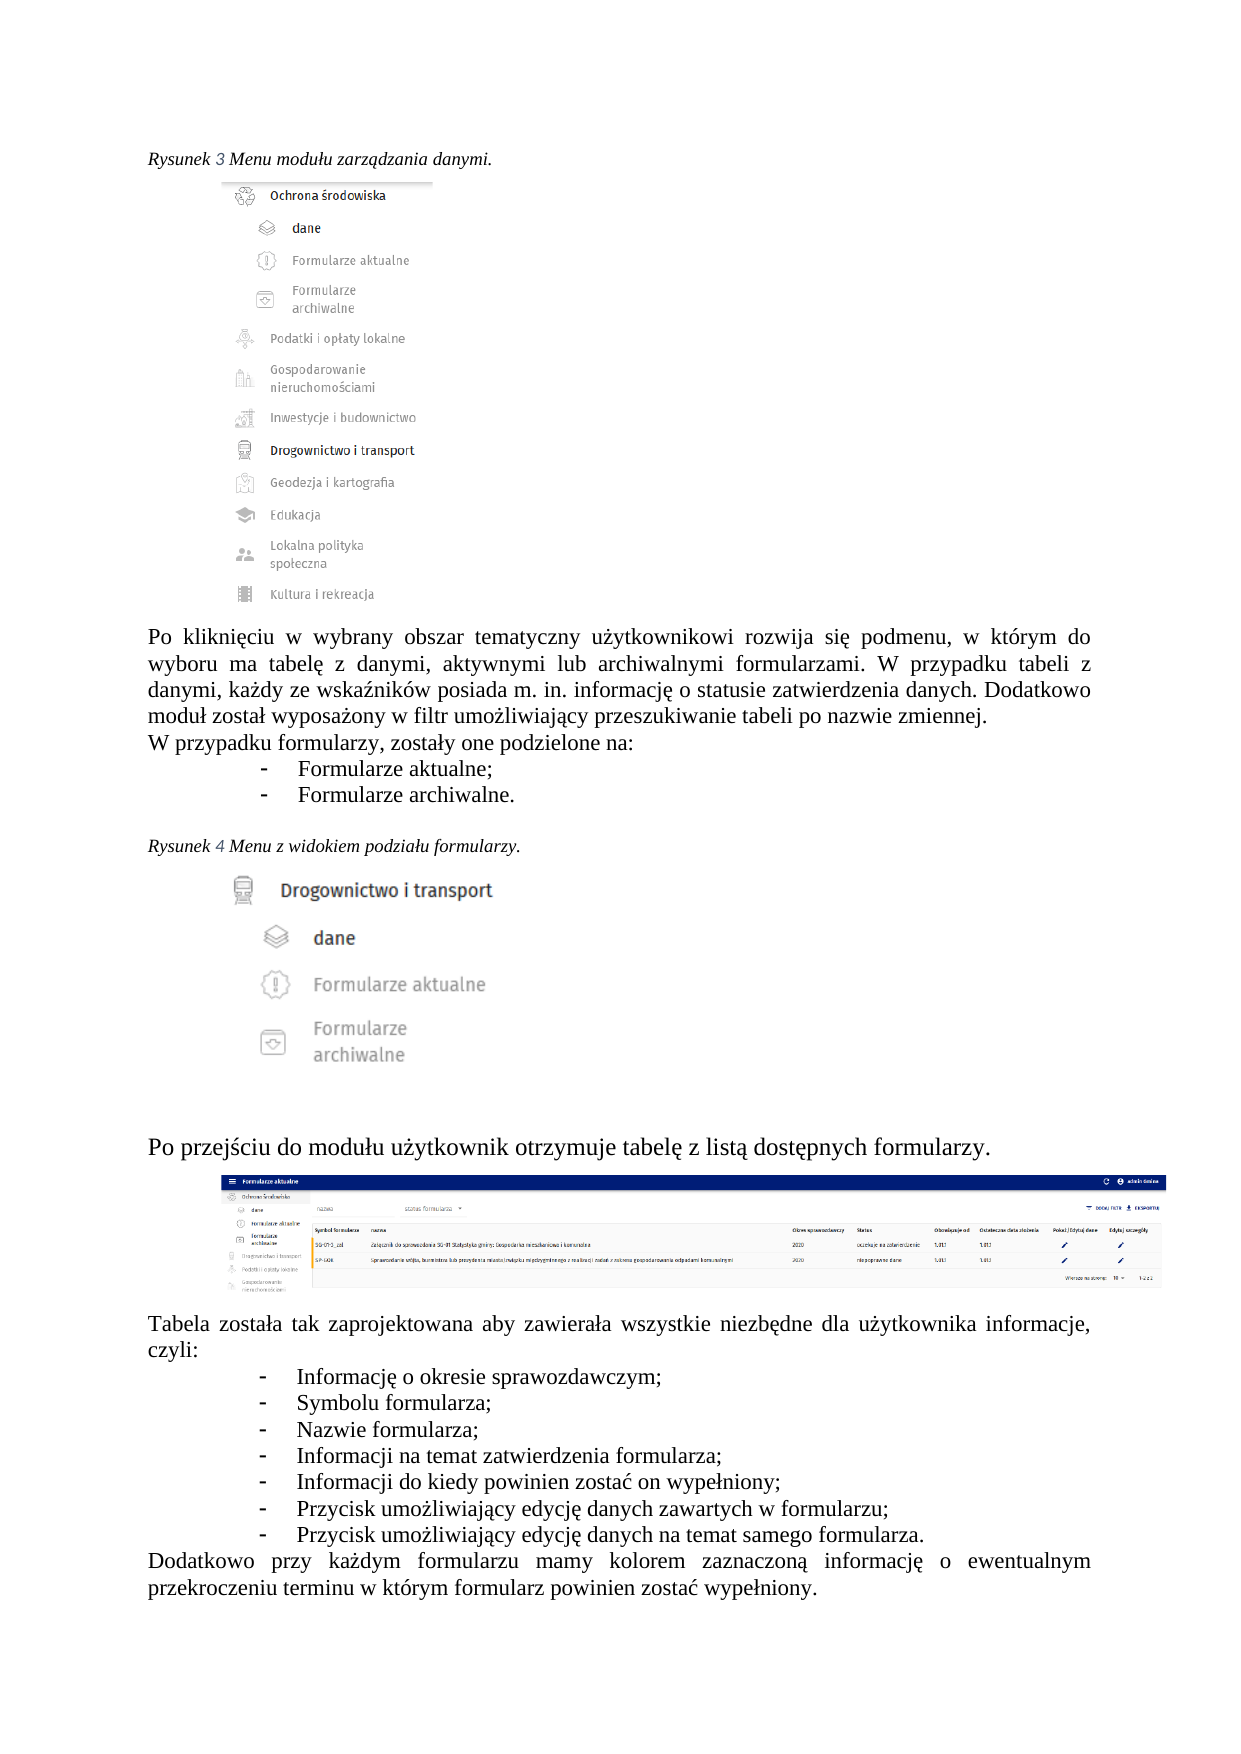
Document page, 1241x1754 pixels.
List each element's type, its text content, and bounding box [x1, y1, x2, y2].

list Informacji na temat zatwierdzenia formularza; [259, 1442, 1093, 1468]
list Formularze aktualne; [260, 755, 1093, 782]
picture [221, 868, 517, 1075]
text Tabela została tak zaprojektowana aby zawierała wszystkie niezbędne dla użytkownika informacje, czyli: [148, 1310, 1093, 1363]
text Po kliknięciu w wybrany obszar tematyczny użytkownikowi rozwija się podmenu, w którym do wyboru ma tabelę z danymi, aktywnymi lub archiwalnymi formularzami. W przypadku tabeli z danymi, każdy ze wskaźników posiada m. in. informację o statusie zatwierdzenia danych. Dodatkowo moduł został wyposażony w filtr umożliwiający przeszukiwanie tabeli po nazwie zmiennej. [148, 623, 1093, 729]
text W przypadku formularzy, zostały one podzielone na: [148, 729, 1093, 755]
picture [221, 182, 433, 609]
text Dodatkowo przy każdym formularzu mamy kolorem zaznaczoną informację o ewentualnym przekroczeniu terminu w którym formularz powinien zostać wypełniony. [148, 1547, 1093, 1600]
list Informacji do kiedy powinien zostać on wypełniony; [259, 1468, 1093, 1495]
list Informację o okresie sprawozdawczym; [259, 1363, 1093, 1389]
list Formularze archiwalne. [260, 782, 1093, 808]
list Przycisk umożliwiający edycję danych zawartych w formularzu; [259, 1495, 1093, 1521]
list Przycisk umożliwiający edycję danych na temat samego formularza. [259, 1521, 1093, 1547]
list Nazwie formularza; [259, 1416, 1093, 1442]
text Rysunek 3 Menu modułu zarządzania danymi. [148, 148, 1093, 171]
text Po przejściu do modułu użytkownik otrzymuje tabelę z listą dostępnych formularzy. [148, 1132, 1093, 1161]
list Symbolu formularza; [259, 1389, 1093, 1416]
text Rysunek 4 Menu z widokiem podziału formularzy. [148, 834, 1093, 857]
picture [221, 1175, 1167, 1296]
